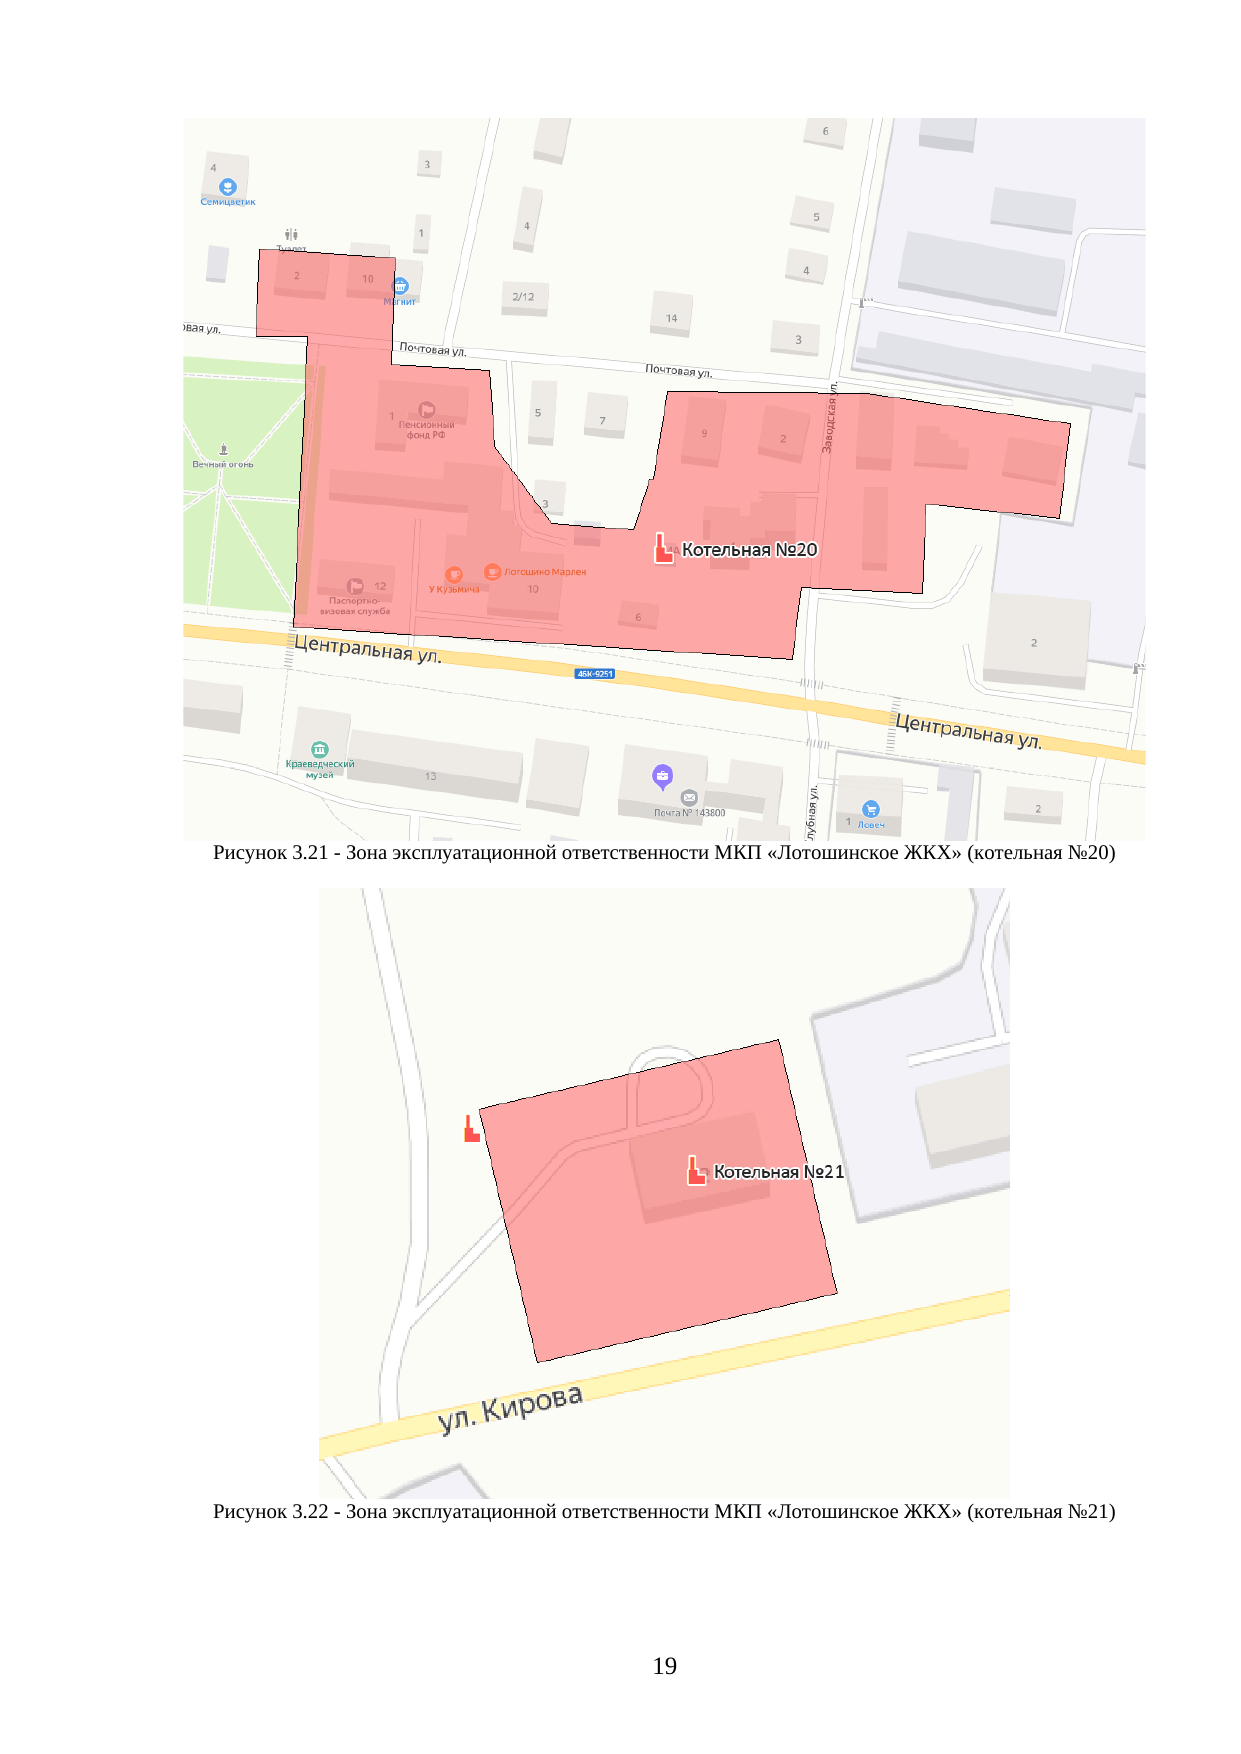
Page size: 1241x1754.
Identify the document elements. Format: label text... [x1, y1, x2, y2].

picture [319, 888, 1010, 1499]
text Рисунок 3.22 - Зона эксплуатационной ответственности МКП «Лотошинское ЖКХ» (котельная №21) [177, 1499, 1152, 1523]
picture [183, 118, 1146, 841]
text Рисунок 3.21 - Зона эксплуатационной ответственности МКП «Лотошинское ЖКХ» (котельная №20) [177, 840, 1152, 864]
